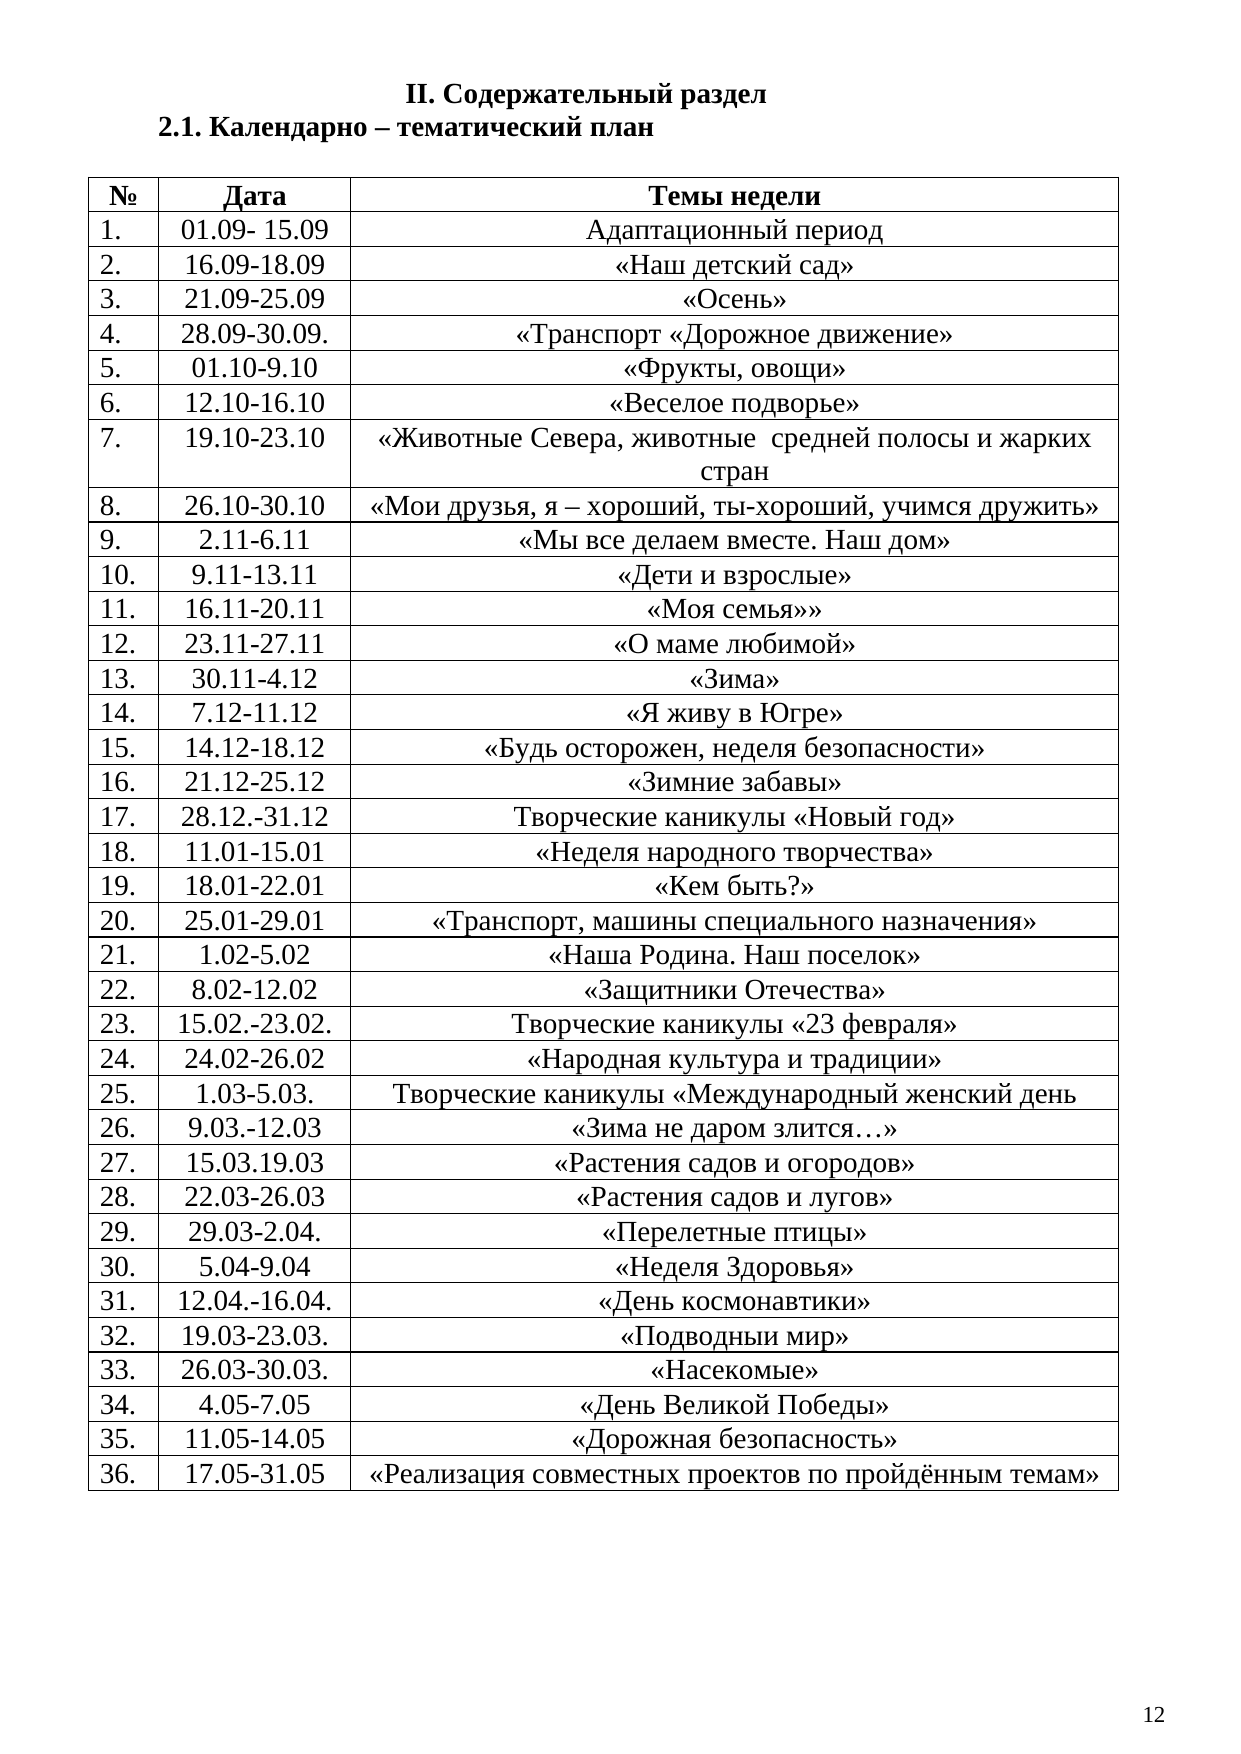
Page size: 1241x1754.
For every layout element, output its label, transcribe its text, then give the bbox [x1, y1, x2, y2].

table_cell «Я живу в Югре» [351, 695, 1118, 729]
table_cell [89, 765, 158, 798]
table_cell 18.01-22.01 [159, 868, 350, 902]
table_cell 19.10-23.10 [159, 420, 350, 487]
table_cell 2.11-6.11 [159, 523, 350, 556]
table_cell «Перелетные птицы» [351, 1214, 1118, 1248]
table_header Дата [159, 178, 350, 211]
table_cell [89, 212, 158, 246]
table_cell 15.03.19.03 [159, 1145, 350, 1178]
table_cell «Реализация совместных проектов по пройдённым темам» [351, 1456, 1118, 1490]
table_cell [89, 1041, 158, 1075]
table_cell «Неделя народного творчества» [351, 834, 1118, 867]
table_cell 15.02.-23.02. [159, 1007, 350, 1040]
table_cell [89, 1353, 158, 1386]
table_cell [89, 661, 158, 694]
table_cell [89, 730, 158, 763]
table_cell [89, 1387, 158, 1421]
table_cell «Будь осторожен, неделя безопасности» [351, 730, 1118, 763]
table_cell «Неделя Здоровья» [351, 1249, 1118, 1282]
table_cell 29.03-2.04. [159, 1214, 350, 1248]
table_cell 25.01-29.01 [159, 903, 350, 936]
table_cell [89, 868, 158, 902]
table_cell 01.10-9.10 [159, 351, 350, 384]
text II. Содержательный раздел [41, 76, 1165, 109]
table_cell [89, 1214, 158, 1248]
table_cell Адаптационный период [351, 212, 1118, 246]
table_cell [89, 1180, 158, 1213]
table_cell 21.12-25.12 [159, 765, 350, 798]
table_cell «Зима» [351, 661, 1118, 694]
table_cell [89, 351, 158, 384]
table_cell 11.05-14.05 [159, 1422, 350, 1455]
table_cell 19.03-23.03. [159, 1318, 350, 1351]
table_cell [89, 903, 158, 936]
table_cell 28.09-30.09. [159, 316, 350, 349]
table_cell 9.03.-12.03 [159, 1110, 350, 1144]
table_cell [89, 1283, 158, 1317]
table_cell 8.02-12.02 [159, 972, 350, 1006]
table_cell [89, 626, 158, 660]
table_cell «Дорожная безопасность» [351, 1422, 1118, 1455]
table_cell «Моя семья»» [351, 592, 1118, 625]
table_cell 11.01-15.01 [159, 834, 350, 867]
table_cell 1.02-5.02 [159, 938, 350, 971]
table_cell 14.12-18.12 [159, 730, 350, 763]
table_cell «Зима не даром злится…» [351, 1110, 1118, 1144]
table_cell «Мы все делаем вместе. Наш дом» [351, 523, 1118, 556]
table_cell 16.11-20.11 [159, 592, 350, 625]
table_header Темы недели [351, 178, 1118, 211]
table_header № [89, 178, 158, 211]
table_cell [89, 695, 158, 729]
table_cell 30.11-4.12 [159, 661, 350, 694]
table_cell [89, 247, 158, 280]
table_cell Творческие каникулы «23 февраля» [351, 1007, 1118, 1040]
table_cell «Транспорт, машины специального назначения» [351, 903, 1118, 936]
table_cell 1.03-5.03. [159, 1076, 350, 1109]
table_cell [89, 1318, 158, 1351]
table_cell «Веселое подворье» [351, 385, 1118, 419]
table_cell 7.12-11.12 [159, 695, 350, 729]
table_cell «Растения садов и лугов» [351, 1180, 1118, 1213]
table_cell 26.10-30.10 [159, 488, 350, 521]
table_cell [89, 972, 158, 1006]
table_cell 23.11-27.11 [159, 626, 350, 660]
table_cell 28.12.-31.12 [159, 799, 350, 833]
table_cell 21.09-25.09 [159, 281, 350, 315]
table_cell Творческие каникулы «Новый год» [351, 799, 1118, 833]
table_cell «День космонавтики» [351, 1283, 1118, 1317]
table_cell «Транспорт «Дорожное движение» [351, 316, 1118, 349]
table_cell «Животные Севера, животные средней полосы и жарких стран [351, 420, 1118, 487]
table_cell 22.03-26.03 [159, 1180, 350, 1213]
table_cell «Растения садов и огородов» [351, 1145, 1118, 1178]
table_cell «Зимние забавы» [351, 765, 1118, 798]
text 2.1. Календарно – тематический план [99, 109, 1165, 143]
table_cell 26.03-30.03. [159, 1353, 350, 1386]
table_cell [89, 1076, 158, 1109]
table_cell 17.05-31.05 [159, 1456, 350, 1490]
table_cell 16.09-18.09 [159, 247, 350, 280]
table_cell 9.11-13.11 [159, 557, 350, 591]
table_cell «Дети и взрослые» [351, 557, 1118, 591]
table_cell 01.09- 15.09 [159, 212, 350, 246]
table_cell [89, 1007, 158, 1040]
table_cell «Подводныи мир» [351, 1318, 1118, 1351]
table_cell «Наш детский сад» [351, 247, 1118, 280]
table_cell [89, 1110, 158, 1144]
table_cell «Фрукты, овощи» [351, 351, 1118, 384]
table_cell [89, 557, 158, 591]
table_cell [89, 799, 158, 833]
table_cell [89, 1249, 158, 1282]
table_cell 4.05-7.05 [159, 1387, 350, 1421]
table_cell Творческие каникулы «Международный женский день [351, 1076, 1118, 1109]
table_cell [89, 385, 158, 419]
table_cell [89, 1145, 158, 1178]
table_cell [89, 938, 158, 971]
table_cell «Народная культура и традиции» [351, 1041, 1118, 1075]
table_cell «Кем быть?» [351, 868, 1118, 902]
table_cell «Осень» [351, 281, 1118, 315]
table_cell [89, 523, 158, 556]
table_cell [89, 488, 158, 521]
table_cell [89, 281, 158, 315]
table_cell [89, 316, 158, 349]
table_cell [89, 1422, 158, 1455]
table_cell [89, 420, 158, 487]
table_cell «Насекомые» [351, 1353, 1118, 1386]
table_cell 5.04-9.04 [159, 1249, 350, 1282]
table_cell 12.10-16.10 [159, 385, 350, 419]
table_cell «День Великой Победы» [351, 1387, 1118, 1421]
table_cell [89, 592, 158, 625]
table_cell 12.04.-16.04. [159, 1283, 350, 1317]
table_cell «Наша Родина. Наш поселок» [351, 938, 1118, 971]
table_cell «Защитники Отечества» [351, 972, 1118, 1006]
table_cell 24.02-26.02 [159, 1041, 350, 1075]
table_cell [89, 834, 158, 867]
table_cell «Мои друзья, я – хороший, ты-хороший, учимся дружить» [351, 488, 1118, 521]
table_cell [89, 1456, 158, 1490]
table_cell «О маме любимой» [351, 626, 1118, 660]
